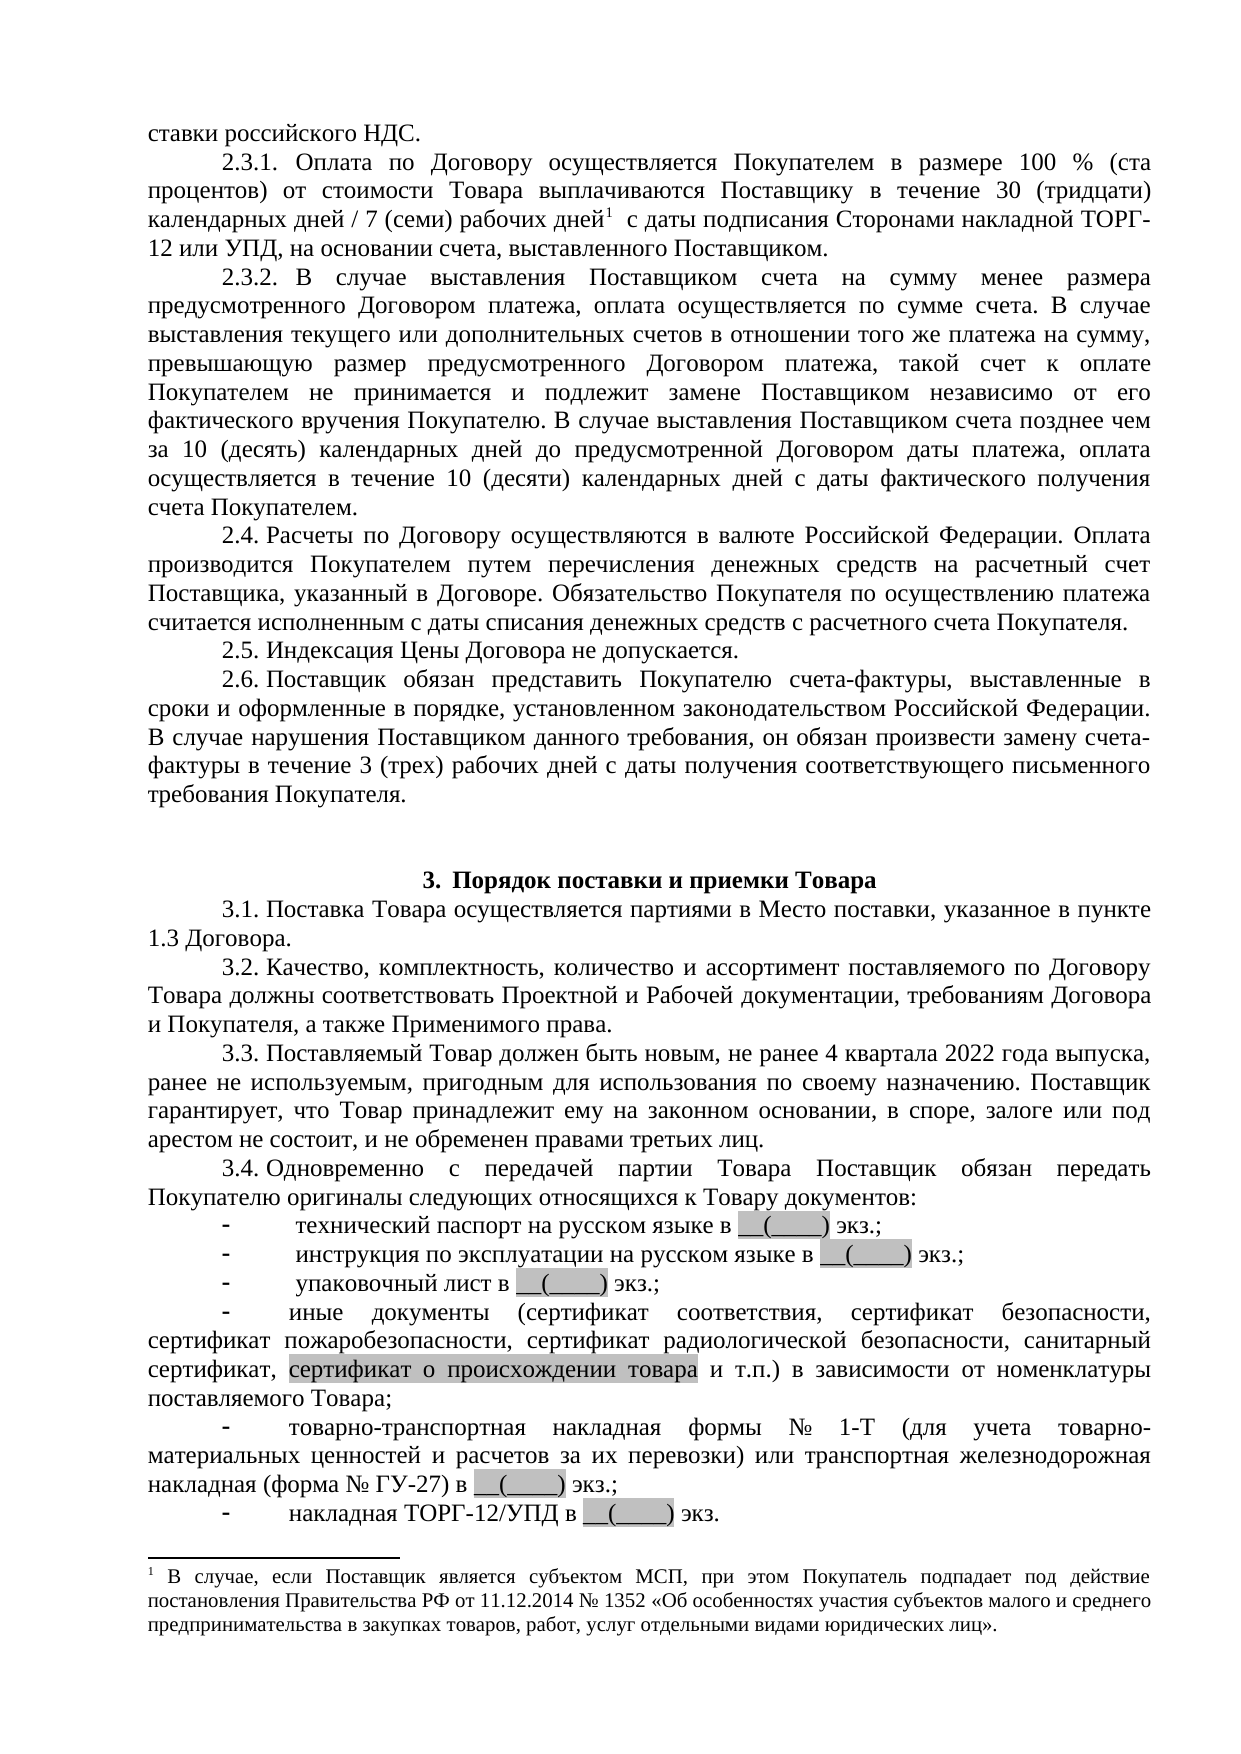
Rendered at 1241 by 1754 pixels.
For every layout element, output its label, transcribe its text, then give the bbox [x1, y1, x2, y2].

list Поставляемый Товар должен быть новым, не ранее 4 квартала 2022 года выпуска, ранее не используемым, пригодным для использования по своему назначению. Поставщик гарантирует, что Товар принадлежит ему на законном основании, в споре, залоге или под арестом не состоит, и не обременен правами третьих лиц. [148, 1038, 1152, 1153]
list накладная ТОРГ-12/УПД в __(____) экз. [148, 1498, 583, 1527]
list Поставка Товара осуществляется партиями в Место поставки, указанное в пункте 1.3 Договора. [148, 894, 1152, 952]
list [148, 118, 1152, 147]
list Оплата по Договору осуществляется Покупателем в размере 100 % (ста процентов) от стоимости Товара выплачиваются Поставщику в течение 30 (тридцати) календарных дней / 7 (семи) рабочих дней с даты подписания Сторонами накладной ТОРГ-12 или УПД, на основании счета, выставленного Поставщиком. [148, 147, 1152, 262]
list Порядок поставки и приемки Товара [148, 866, 1152, 894]
list упаковочный лист в __(____) экз.; [608, 1268, 1152, 1297]
list Одновременно с передачей партии Товара Поставщик обязан передать Покупателю оригиналы следующих относящихся к Товару документов: [148, 1153, 1152, 1211]
list накладная ТОРГ-12/УПД в __(____) экз. [674, 1498, 1152, 1527]
list товарно-транспортная накладная формы № 1-Т (для учета товарно-материальных ценностей и расчетов за их перевозки) или транспортная железнодорожная накладная (форма № ГУ-27) в __(____) экз.; [148, 1412, 1152, 1498]
list технический паспорт на русском языке в __(____) экз.; [830, 1211, 1152, 1239]
list Поставщик обязан представить Покупателю счета-фактуры, выставленные в сроки и оформленные в порядке, установленном законодательством Российской Федерации. В случае нарушения Поставщиком данного требования, он обязан произвести замену счета-фактуры в течение 3 (трех) рабочих дней с даты получения соответствующего письменного требования Покупателя. [148, 664, 1152, 808]
list Качество, комплектность, количество и ассортимент поставляемого по Договору Товара должны соответствовать Проектной и Рабочей документации, требованиям Договора и Покупателя, а также Применимого права. [148, 952, 1152, 1038]
list Расчеты по Договору осуществляются в валюте Российской Федерации. Оплата производится Покупателем путем перечисления денежных средств на расчетный счет Поставщика, указанный в Договоре. Обязательство Покупателя по осуществлению платежа считается исполненным с даты списания денежных средств с расчетного счета Покупателя. [148, 521, 1152, 636]
list В случае выставления Поставщиком счета на сумму менее размера предусмотренного Договором платежа, оплата осуществляется по сумме счета. В случае выставления текущего или дополнительных счетов в отношении того же платежа на сумму, превышающую размер предусмотренного Договором платежа, такой счет к оплате Покупателем не принимается и подлежит замене Поставщиком независимо от его фактического вручения Покупателю. В случае выставления Поставщиком счета позднее чем за 10 (десять) календарных дней до предусмотренной Договором даты платежа, оплата осуществляется в течение 10 (десяти) календарных дней с даты фактического получения счета Покупателем. [148, 262, 1152, 521]
list упаковочный лист в __(____) экз.; [148, 1268, 516, 1297]
list иные документы (сертификат соответствия, сертификат безопасности, сертификат пожаробезопасности, сертификат радиологической безопасности, санитарный сертификат, сертификат о происхождении товара и т.п.) в зависимости от номенклатуры поставляемого Товара; [148, 1297, 1152, 1412]
list инструкция по эксплуатации на русском языке в __(____) экз.; [912, 1239, 1152, 1268]
list Индексация Цены Договора не допускается. [148, 636, 1152, 664]
list технический паспорт на русском языке в __(____) экз.; [148, 1211, 738, 1239]
list инструкция по эксплуатации на русском языке в __(____) экз.; [148, 1239, 820, 1268]
